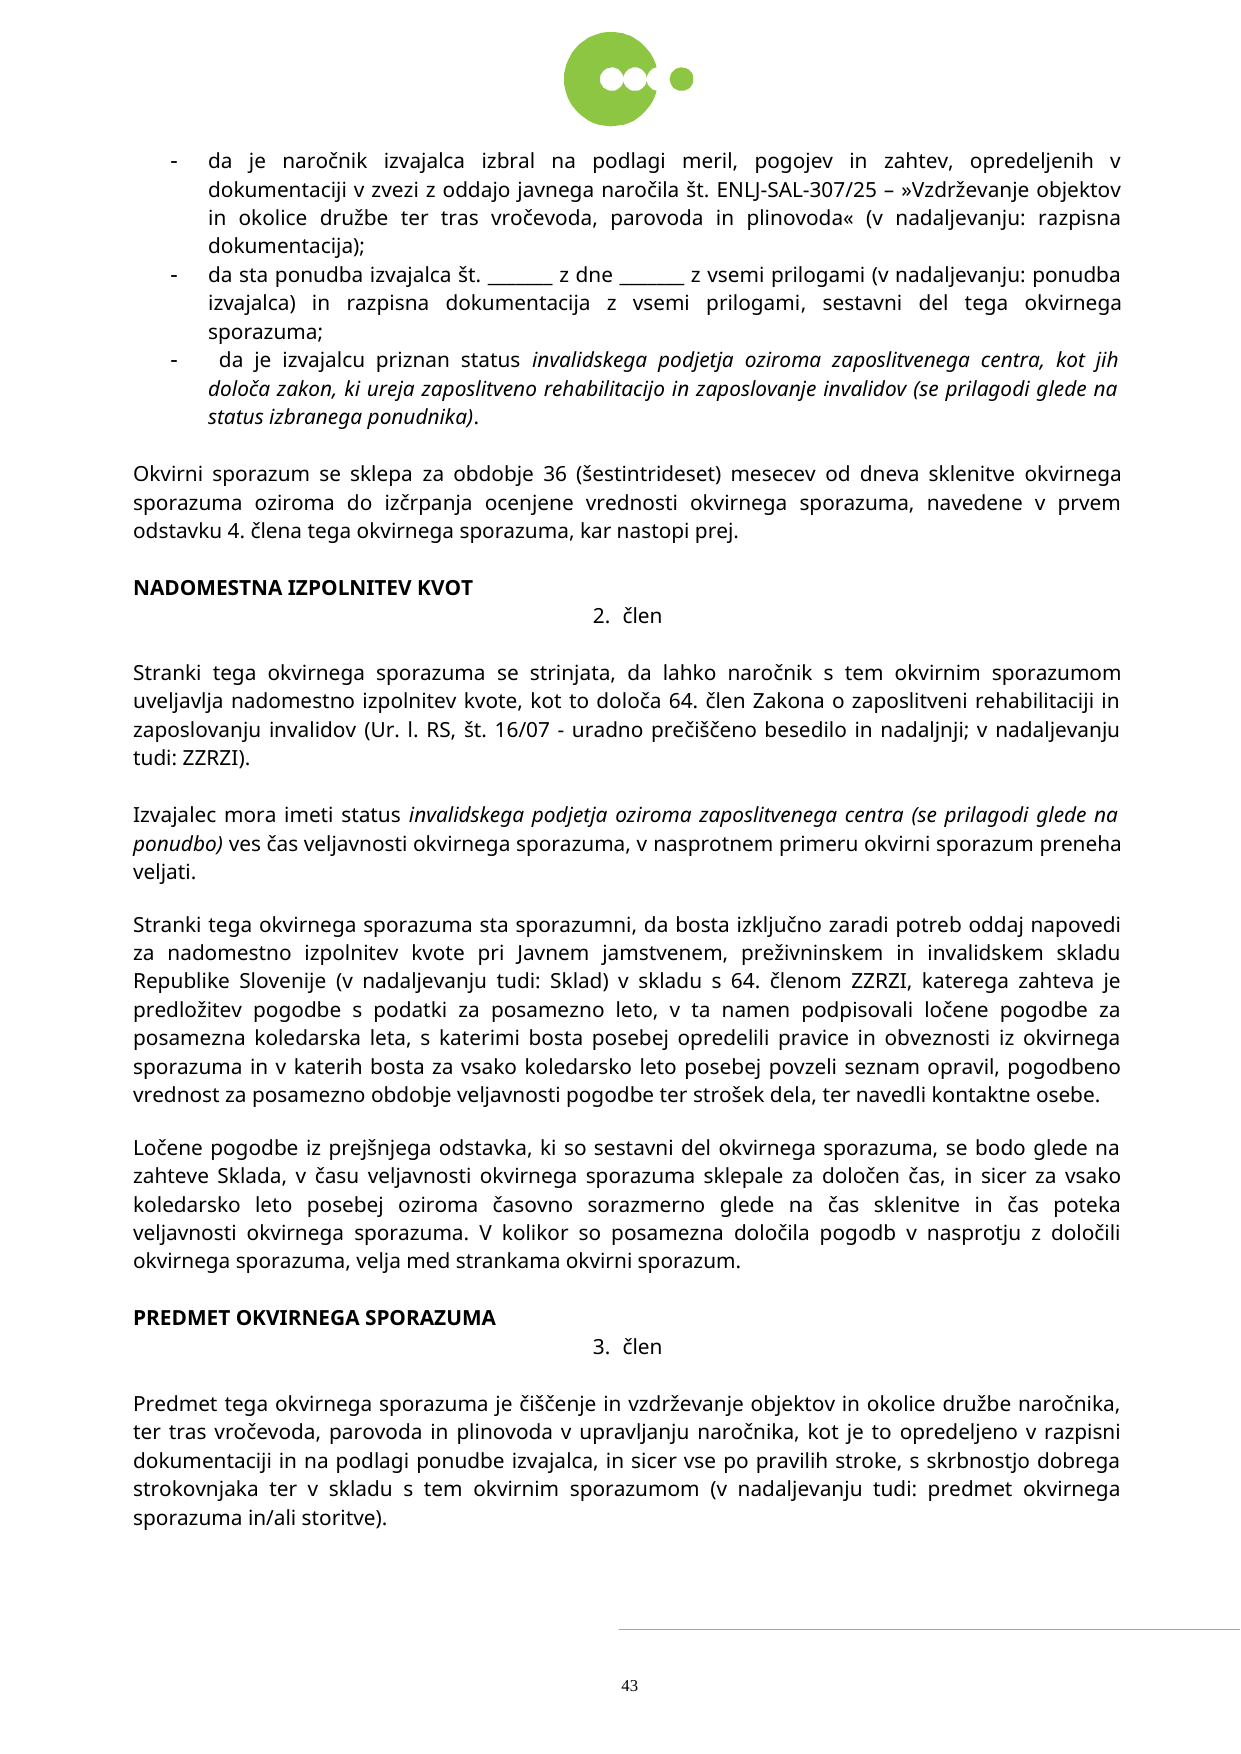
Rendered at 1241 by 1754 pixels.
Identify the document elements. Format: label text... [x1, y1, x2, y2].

text Predmet tega okvirnega sporazuma je čiščenje in vzdrževanje objektov in okolice družbe naročnika, ter tras vročevoda, parovoda in plinovoda v upravljanju naročnika, kot je to opredeljeno v razpisni dokumentaciji in na podlagi ponudbe izvajalca, in sicer vse po pravilih stroke, s skrbnostjo dobrega strokovnjaka ter v skladu s tem okvirnim sporazumom (v nadaljevanju tudi: predmet okvirnega sporazuma in/ali storitve). [133, 1389, 1122, 1531]
list da je izvajalcu priznan status invalidskega podjetja oziroma zaposlitvenega centra, kot jih določa zakon, ki ureja zaposlitveno rehabilitacijo in zaposlovanje invalidov (se prilagodi glede na status izbranega ponudnika). [170, 345, 1122, 431]
text PREDMET OKVIRNEGA SPORAZUMA [133, 1303, 1122, 1332]
list člen [133, 601, 1122, 630]
text Stranki tega okvirnega sporazuma sta sporazumni, da bosta izključno zaradi potreb oddaj napovedi za nadomestno izpolnitev kvote pri Javnem jamstvenem, preživninskem in invalidskem skladu Republike Slovenije (v nadaljevanju tudi: Sklad) v skladu s 64. členom ZZRZI, katerega zahteva je predložitev pogodbe s podatki za posamezno leto, v ta namen podpisovali ločene pogodbe za posamezna koledarska leta, s katerimi bosta posebej opredelili pravice in obveznosti iz okvirnega sporazuma in v katerih bosta za vsako koledarsko leto posebej povzeli seznam opravil, pogodbeno vrednost za posamezno obdobje veljavnosti pogodbe ter strošek dela, ter navedli kontaktne osebe. [133, 910, 1122, 1109]
text Izvajalec mora imeti status invalidskega podjetja oziroma zaposlitvenega centra (se prilagodi glede na ponudbo) ves čas veljavnosti okvirnega sporazuma, v nasprotnem primeru okvirni sporazum preneha veljati. [133, 800, 1122, 886]
text NADOMESTNA IZPOLNITEV KVOT [133, 573, 1122, 601]
text Ločene pogodbe iz prejšnjega odstavka, ki so sestavni del okvirnega sporazuma, se bodo glede na zahteve Sklada, v času veljavnosti okvirnega sporazuma sklepale za določen čas, in sicer za vsako koledarsko leto posebej oziroma časovno sorazmerno glede na čas sklenitve in čas poteka veljavnosti okvirnega sporazuma. V kolikor so posamezna določila pogodb v nasprotju z določili okvirnega sporazuma, velja med strankama okvirni sporazum. [133, 1133, 1122, 1275]
list člen [133, 1332, 1122, 1360]
text Stranki tega okvirnega sporazuma se strinjata, da lahko naročnik s tem okvirnim sporazumom uveljavlja nadomestno izpolnitev kvote, kot to določa 64. člen Zakona o zaposlitveni rehabilitaciji in zaposlovanju invalidov (Ur. l. RS, št. 16/07 - uradno prečiščeno besedilo in nadaljnji; v nadaljevanju tudi: ZZRZI). [133, 658, 1122, 772]
list da je naročnik izvajalca izbral na podlagi meril, pogojev in zahtev, opredeljenih v dokumentaciji v zvezi z oddajo javnega naročila št. ENLJ-SAL-307/25 – »Vzdrževanje objektov in okolice družbe ter tras vročevoda, parovoda in plinovoda« (v nadaljevanju: razpisna dokumentacija); [170, 146, 1122, 260]
text Okvirni sporazum se sklepa za obdobje 36 (šestintrideset) mesecev od dneva sklenitve okvirnega sporazuma oziroma do izčrpanja ocenjene vrednosti okvirnega sporazuma, navedene v prvem odstavku 4. člena tega okvirnega sporazuma, kar nastopi prej. [133, 459, 1122, 544]
list da sta ponudba izvajalca št. _______ z dne _______ z vsemi prilogami (v nadaljevanju: ponudba izvajalca) in razpisna dokumentacija z vsemi prilogami, sestavni del tega okvirnega sporazuma; [170, 260, 1122, 345]
